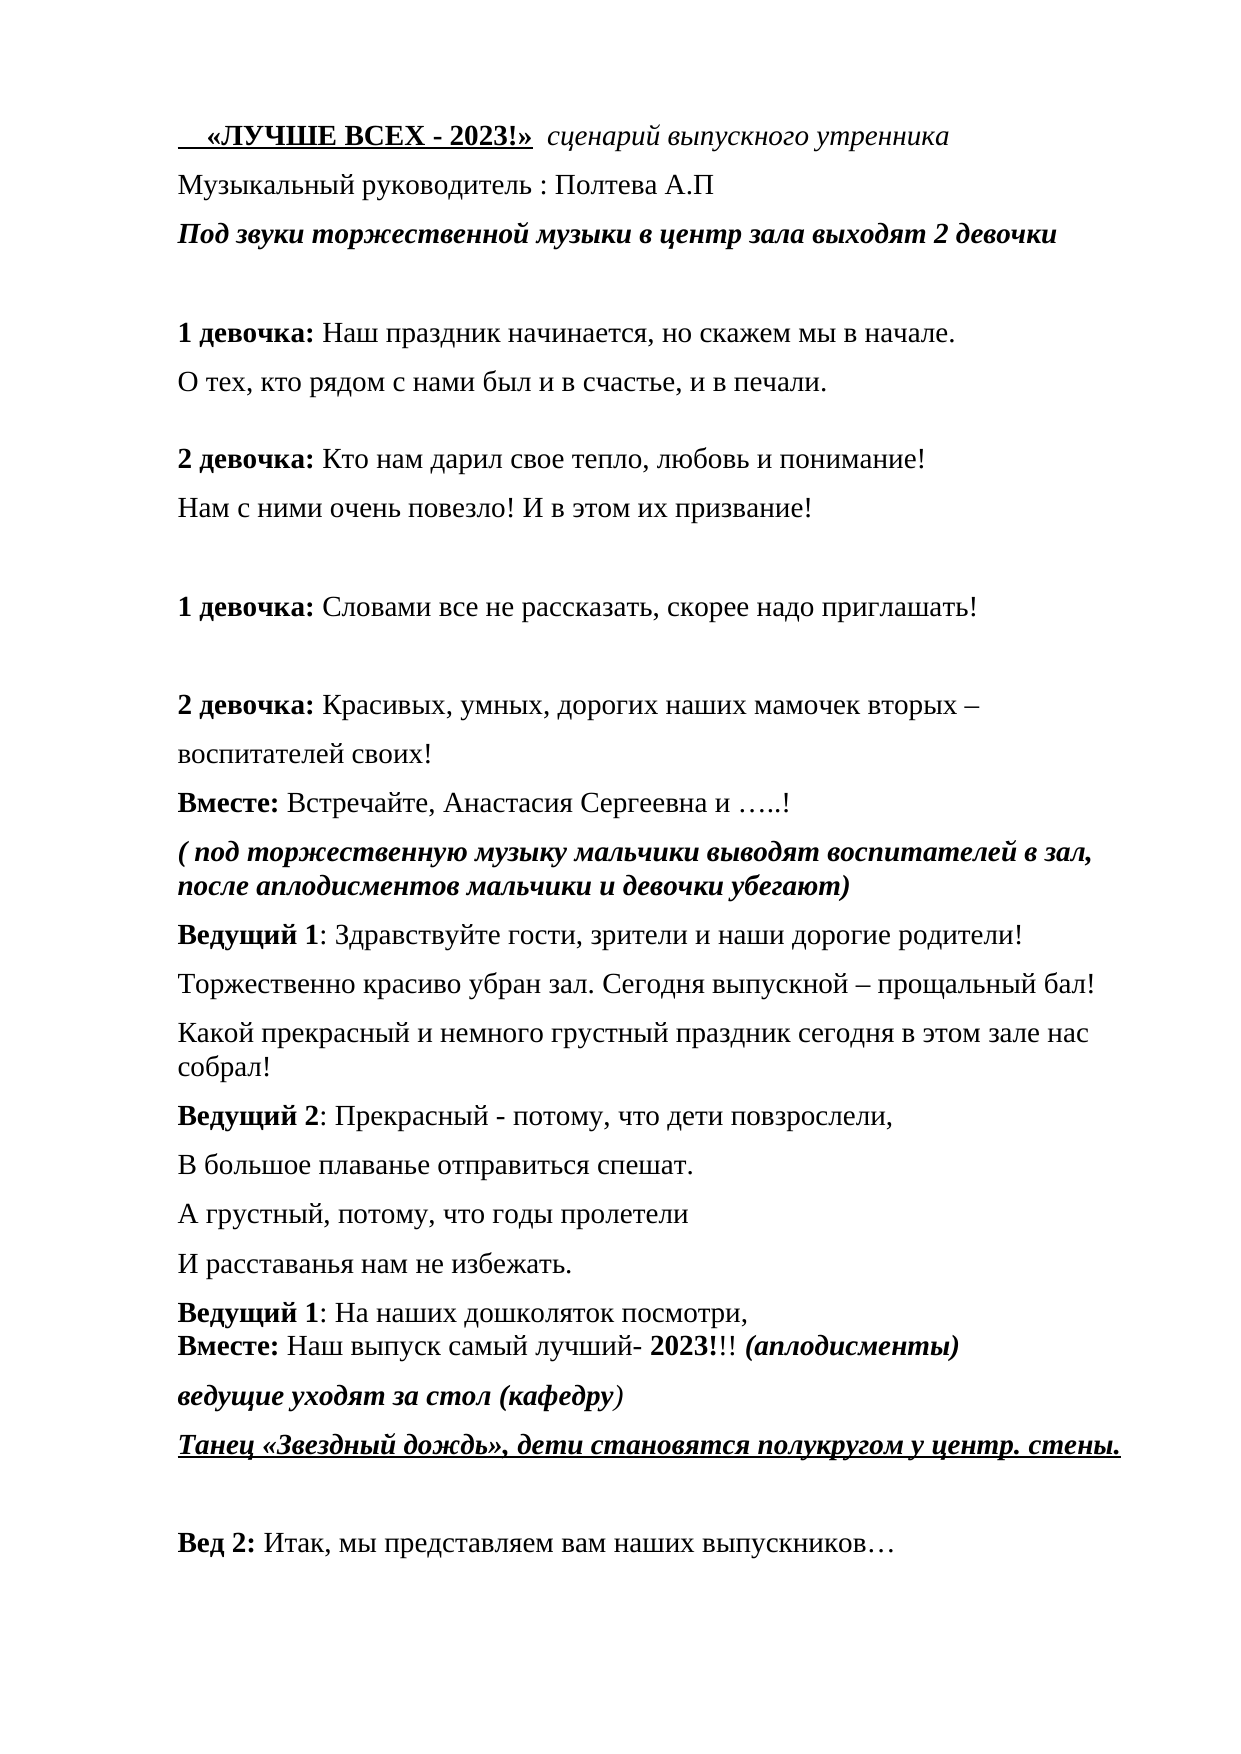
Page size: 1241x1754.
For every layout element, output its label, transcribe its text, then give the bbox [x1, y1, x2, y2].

text 2 девочка: Кто нам дарил свое тепло, любовь и понимание! [177, 441, 1152, 475]
text Какой прекрасный и немного грустный праздник сегодня в этом зале нас собрал! [177, 1016, 1152, 1083]
text И расставанья нам не избежать. [177, 1246, 1152, 1279]
text ведущие уходят за стол (кафедру) [177, 1378, 1152, 1411]
text Танец «Звездный дождь», дети становятся полукругом у центр. стены. [177, 1427, 1152, 1460]
text Ведущий 1: На наших дошколяток посмотри, Вместе: Наш выпуск самый лучший- 2023!!! (аплодисменты) [177, 1295, 1152, 1362]
text ( под торжественную музыку мальчики выводят воспитателей в зал, после аплодисментов мальчики и девочки убегают) [177, 834, 1152, 902]
text А грустный, потому, что годы пролетели [177, 1197, 1152, 1230]
text «ЛУЧШЕ ВСЕХ - 2023!» сценарий выпускного утренника [177, 118, 1152, 152]
text О тех, кто рядом с нами был и в счастье, и в печали. [177, 364, 1152, 426]
text 1 девочка: Наш праздник начинается, но скажем мы в начале. [177, 315, 1152, 348]
text Торжественно красиво убран зал. Сегодня выпускной – прощальный бал! [177, 966, 1152, 1000]
text Ведущий 2: Прекрасный - потому, что дети повзрослели, [177, 1098, 1152, 1132]
text Нам с ними очень повезло! И в этом их призвание! [177, 490, 1152, 524]
text воспитателей своих! [177, 736, 1152, 770]
text В большое плаванье отправиться спешат. [177, 1147, 1152, 1181]
text Под звуки торжественной музыки в центр зала выходят 2 девочки [177, 216, 1152, 250]
text Вед 2: Итак, мы представляем вам наших выпускников… [177, 1525, 1152, 1559]
text Музыкальный руководитель : Полтева А.П [177, 167, 1152, 201]
text Ведущий 1: Здравствуйте гости, зрители и наши дорогие родители! [177, 917, 1152, 951]
text 1 девочка: Словами все не рассказать, скорее надо приглашать! [177, 589, 1152, 622]
text Вместе: Встречайте, Анастасия Сергеевна и …..! [177, 785, 1152, 819]
text 2 девочка: Красивых, умных, дорогих наших мамочек вторых – [177, 687, 1152, 721]
